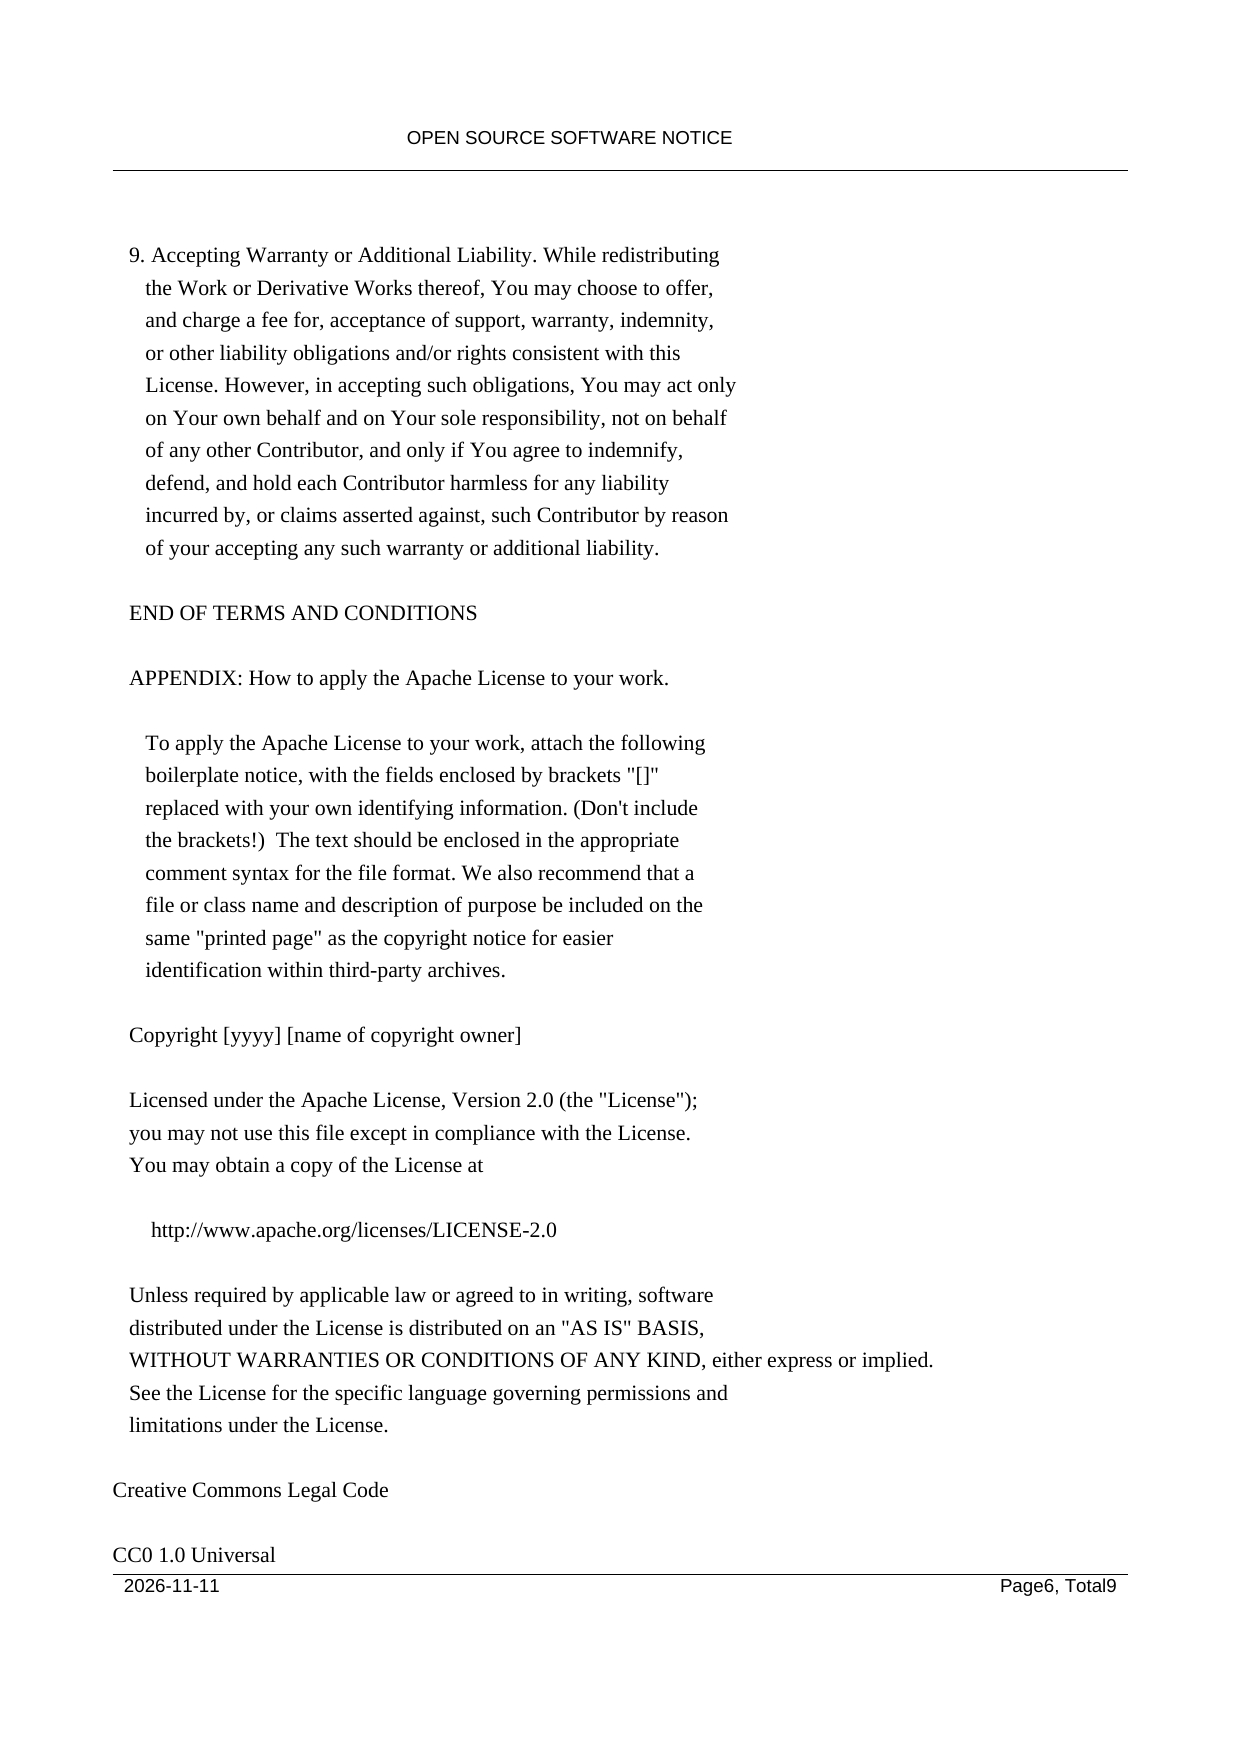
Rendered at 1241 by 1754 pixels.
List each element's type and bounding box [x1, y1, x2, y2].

text [112, 206, 1128, 1571]
